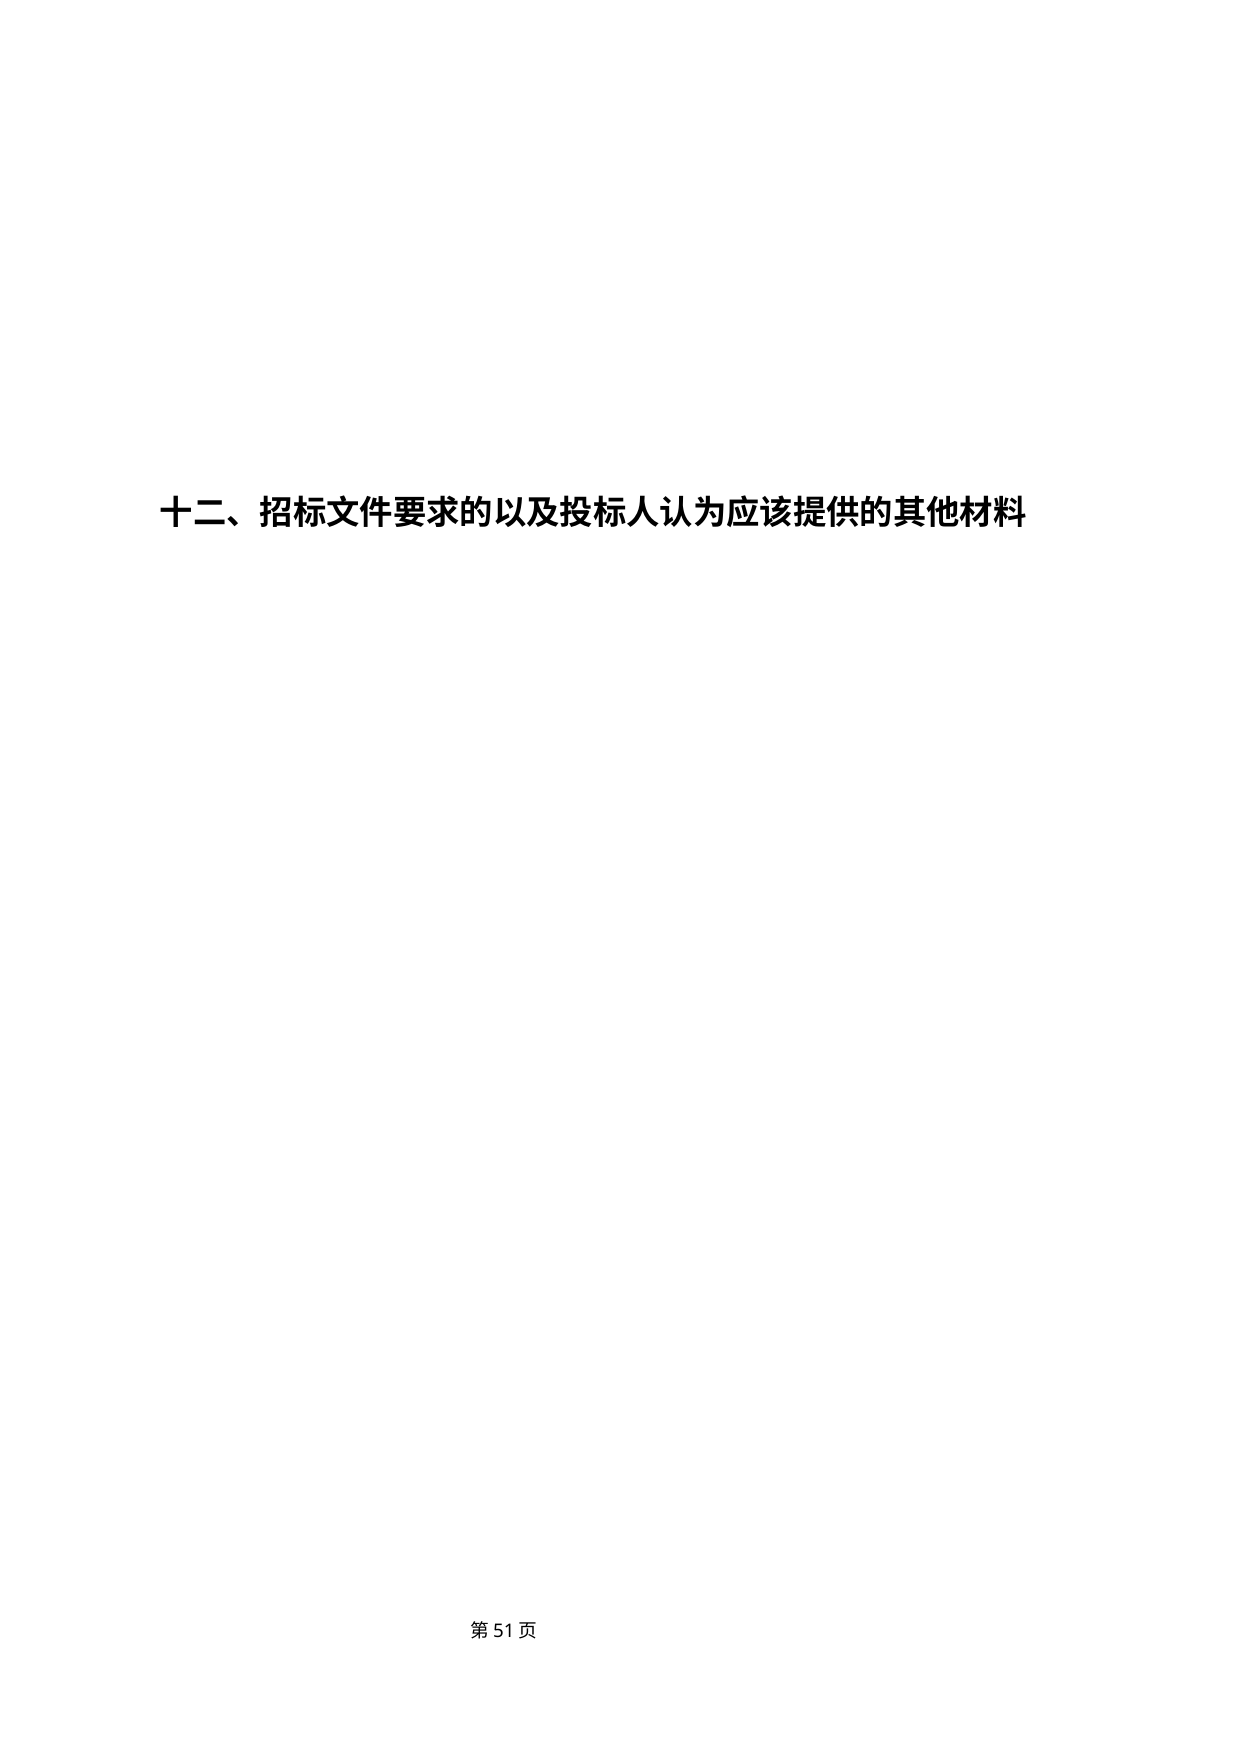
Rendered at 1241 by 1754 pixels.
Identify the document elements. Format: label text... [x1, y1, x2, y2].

text 十二、招标文件要求的以及投标人认为应该提供的其他材料 [159, 470, 1081, 549]
